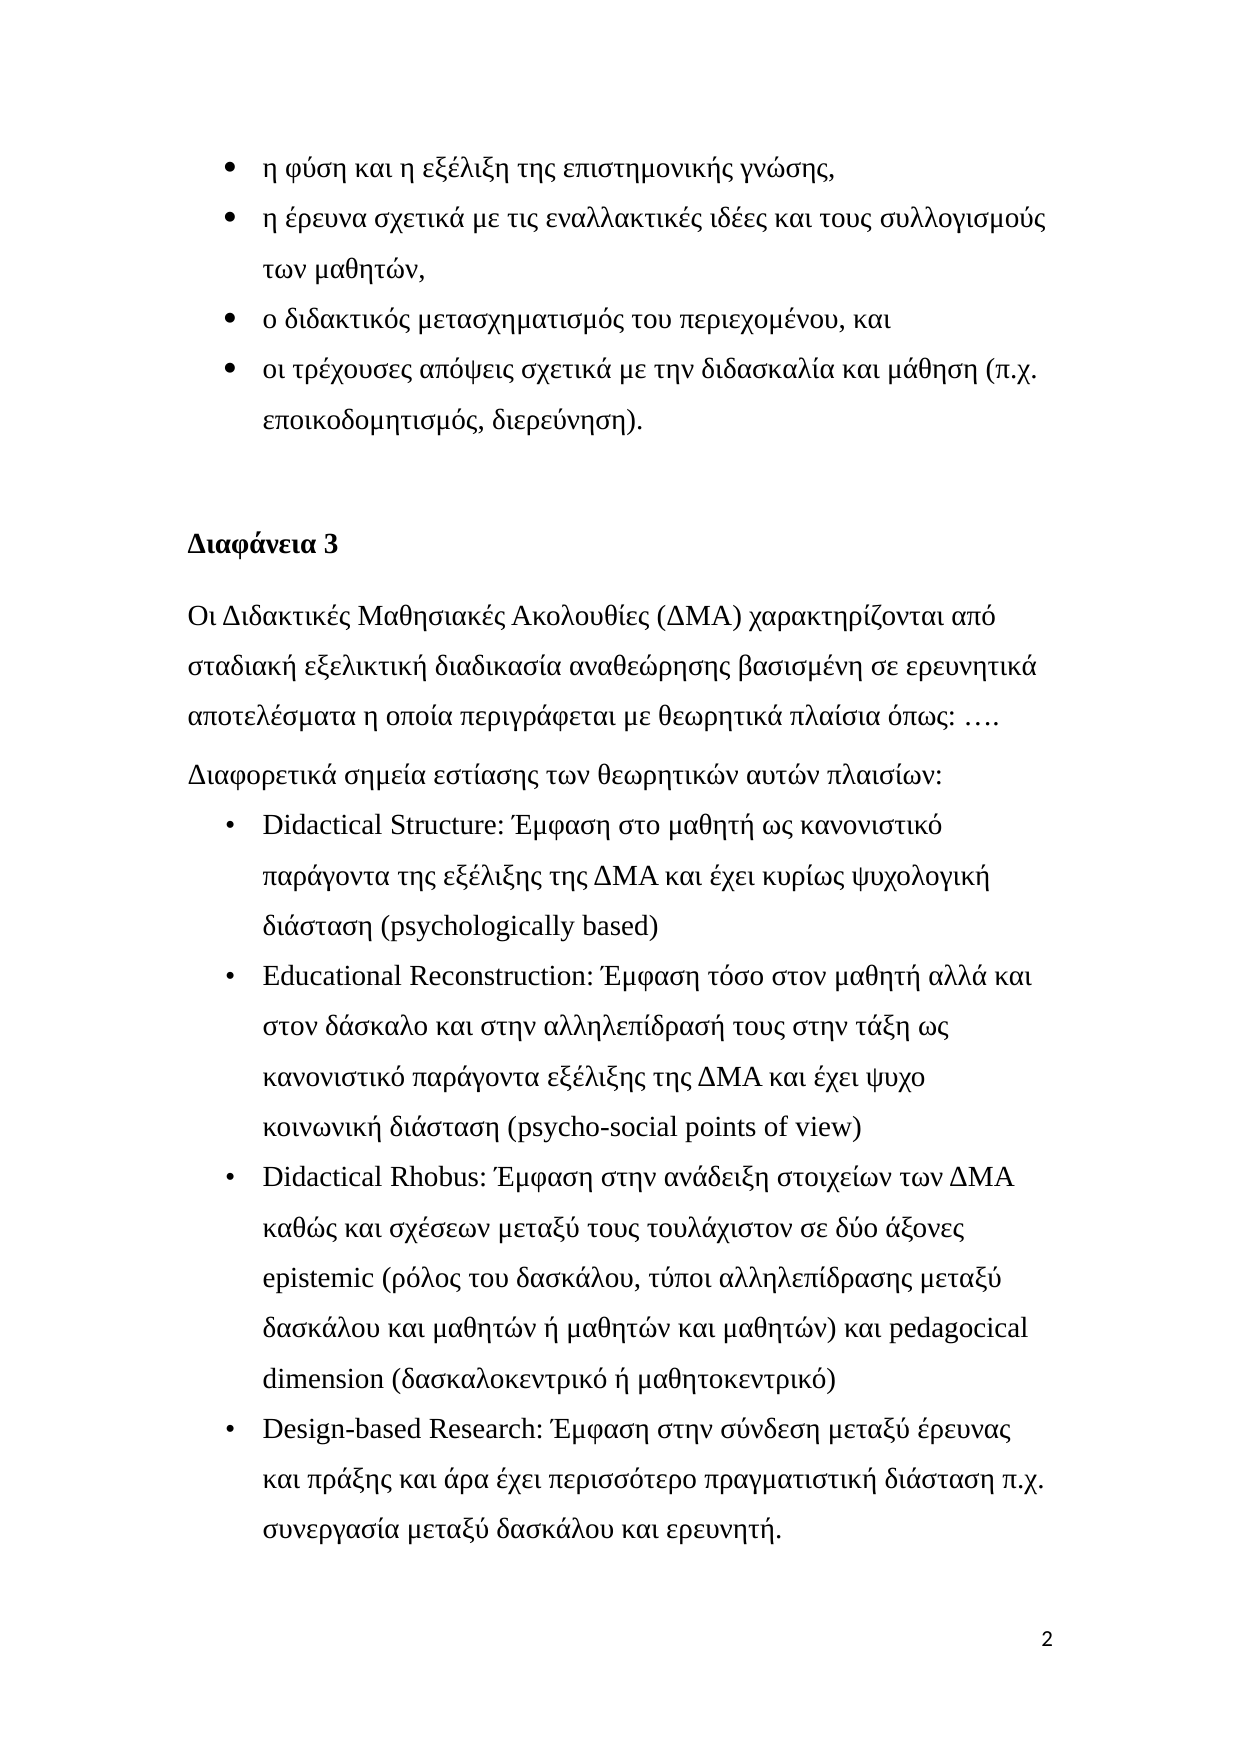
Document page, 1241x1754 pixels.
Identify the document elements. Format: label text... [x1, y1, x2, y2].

list η έρευνα σχετικά με τις εναλλακτικές ιδέες και τους συλλογισμούς των μαθητών, [225, 200, 1053, 284]
text Διαφορετικά σημεία εστίασης των θεωρητικών αυτών πλαισίων: [187, 757, 1053, 791]
list Didactical Rhobus: Έμφαση στην ανάδειξη στοιχείων των ΔΜΑ καθώς και σχέσεων μεταξύ τους τουλάχιστον σε δύο άξονες epistemic (ρόλος του δασκάλου, τύποι αλληλεπίδρασης μεταξύ δασκάλου και μαθητών ή μαθητών και μαθητών) και pedagocical dimension (δασκαλοκεντρικό ή μαθητοκεντρικό) [225, 1159, 1053, 1394]
text Οι Διδακτικές Μαθησιακές Ακολουθίες (ΔΜΑ) χαρακτηρίζονται από σταδιακή εξελικτική διαδικασία αναθεώρησης βασισμένη σε ερευνητικά αποτελέσματα η οποία περιγράφεται με θεωρητικά πλαίσια όπως: …. [187, 598, 1053, 732]
list η φύση και η εξέλιξη της επιστημονικής γνώσης, [225, 150, 1053, 184]
list Didactical Structure: Έμφαση στο μαθητή ως κανονιστικό παράγοντα της εξέλιξης της ΔΜΑ και έχει κυρίως ψυχολογική διάσταση (psychologically based) [225, 807, 1053, 941]
text Διαφάνεια 3 [187, 527, 1053, 560]
list οι τρέχουσες απόψεις σχετικά με την διδασκαλία και μάθηση (π.χ. εποικοδομητισμός, διερεύνηση). [225, 352, 1053, 436]
list ο διδακτικός μετασχηματισμός του περιεχομένου, και [225, 301, 1053, 335]
list Design-based Research: Έμφαση στην σύνδεση μεταξύ έρευνας και πράξης και άρα έχει περισσότερο πραγματιστική διάσταση π.χ. συνεργασία μεταξύ δασκάλου και ερευνητή. [225, 1411, 1053, 1545]
list Educational Reconstruction: Έμφαση τόσο στον μαθητή αλλά και στον δάσκαλο και στην αλληλεπίδρασή τους στην τάξη ως κανονιστικό παράγοντα εξέλιξης της ΔΜΑ και έχει ψυχο κοινωνική διάσταση (psycho-social points of view) [225, 958, 1053, 1143]
